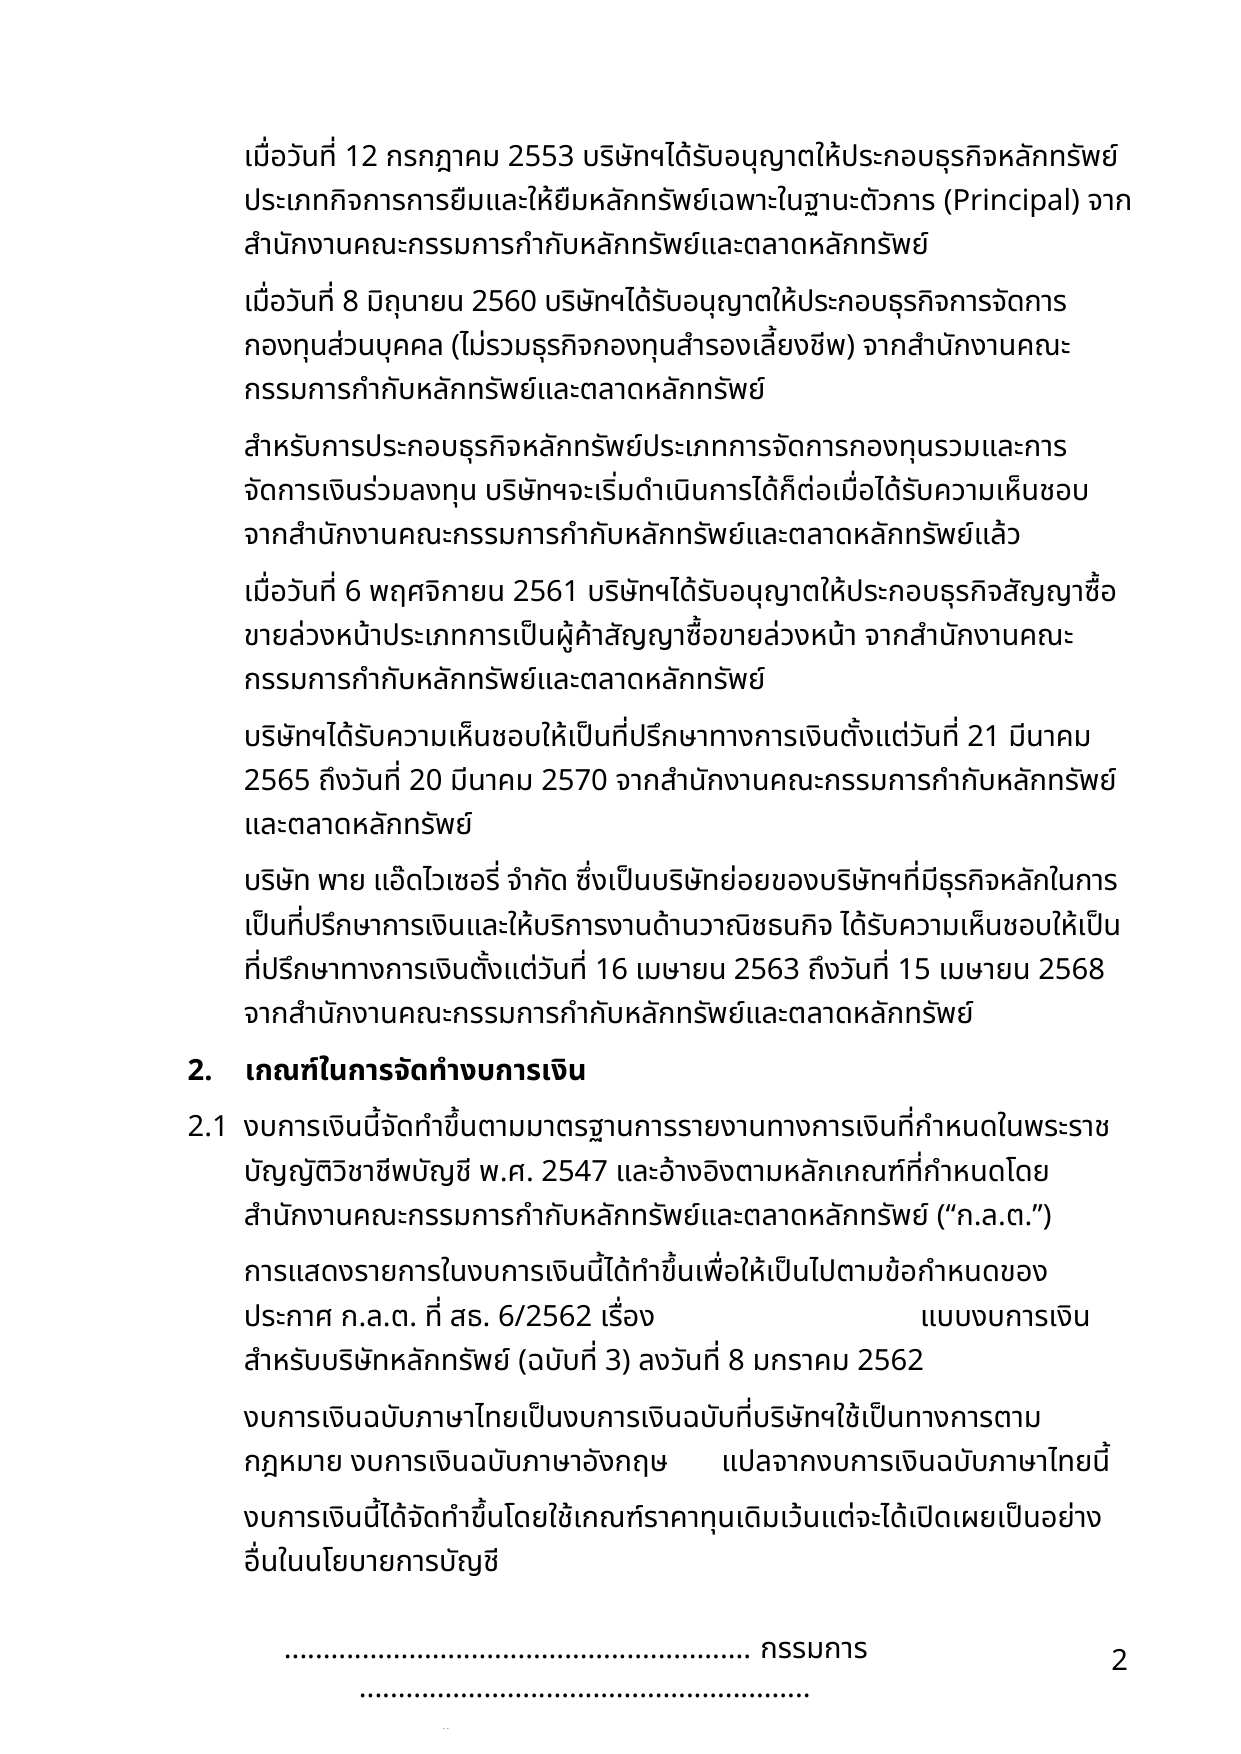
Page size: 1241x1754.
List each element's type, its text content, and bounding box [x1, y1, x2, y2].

text เมื่อวันที่ 6 พฤศจิกายน 2561 บริษัทฯได้รับอนุญาตให้ประกอบธุรกิจสัญญาซื้อขายล่วงหน้าประเภทการเป็นผู้ค้าสัญญาซื้อขายล่วงหน้า จากสำนักงานคณะกรรมการกำกับหลักทรัพย์และตลาดหลักทรัพย์ [187, 570, 1128, 702]
text งบการเงินนี้ได้จัดทำขึ้นโดยใช้เกณฑ์ราคาทุนเดิมเว้นแต่จะได้เปิดเผยเป็นอย่างอื่นในนโยบายการบัญชี [187, 1497, 1128, 1585]
text 2.1 งบการเงินนี้จัดทำขึ้นตามมาตรฐานการรายงานทางการเงินที่กำหนดในพระราชบัญญัติวิชาชีพบัญชี พ.ศ. 2547 และอ้างอิงตามหลักเกณฑ์ที่กำหนดโดยสำนักงานคณะกรรมการกำกับหลักทรัพย์และตลาดหลักทรัพย์ (“ก.ล.ต.”) [187, 1106, 1128, 1238]
text เมื่อวันที่ 8 มิถุนายน 2560 บริษัทฯได้รับอนุญาตให้ประกอบธุรกิจการจัดการกองทุนส่วนบุคคล (ไม่รวมธุรกิจกองทุนสำรองเลี้ยงชีพ) จากสำนักงานคณะกรรมการกำกับหลักทรัพย์และตลาดหลักทรัพย์ [187, 280, 1132, 413]
text สำหรับการประกอบธุรกิจหลักทรัพย์ประเภทการจัดการกองทุนรวมและการจัดการเงินร่วมลงทุน บริษัทฯจะเริ่มดำเนินการได้ก็ต่อเมื่อได้รับความเห็นชอบจากสำนักงานคณะกรรมการกำกับหลักทรัพย์และตลาดหลักทรัพย์แล้ว [187, 425, 1128, 557]
text 2. เกณฑ์ในการจัดทำงบการเงิน [187, 1049, 1128, 1093]
text การแสดงรายการในงบการเงินนี้ได้ทำขึ้นเพื่อให้เป็นไปตามข้อกำหนดของประกาศ ก.ล.ต. ที่ สธ. 6/2562 เรื่อง แบบงบการเงินสำหรับบริษัทหลักทรัพย์ (ฉบับที่ 3) ลงวันที่ 8 มกราคม 2562 [187, 1251, 1128, 1383]
text เมื่อวันที่ 12 กรกฎาคม 2553 บริษัทฯได้รับอนุญาตให้ประกอบธุรกิจหลักทรัพย์ประเภทกิจการการยืมและให้ยืมหลักทรัพย์เฉพาะในฐานะตัวการ (Principal) จากสำนักงานคณะกรรมการกำกับหลักทรัพย์และตลาดหลักทรัพย์ [187, 135, 1132, 268]
text บริษัทฯได้รับความเห็นชอบให้เป็นที่ปรึกษาทางการเงินตั้งแต่วันที่ 21 มีนาคม 2565 ถึงวันที่ 20 มีนาคม 2570 จากสำนักงานคณะกรรมการกำกับหลักทรัพย์และตลาดหลักทรัพย์ [187, 715, 1132, 847]
text งบการเงินฉบับภาษาไทยเป็นงบการเงินฉบับที่บริษัทฯใช้เป็นทางการตามกฎหมาย งบการเงินฉบับภาษาอังกฤษ แปลจากงบการเงินฉบับภาษาไทยนี้ [187, 1396, 1128, 1484]
text บริษัท พาย แอ๊ดไวเซอรี่ จำกัด ซึ่งเป็นบริษัทย่อยของบริษัทฯที่มีธุรกิจหลักในการเป็นที่ปรึกษาการเงินและให้บริการงานด้านวาณิชธนกิจ ได้รับความเห็นชอบให้เป็นที่ปรึกษาทางการเงินตั้งแต่วันที่ 16 เมษายน 2563 ถึงวันที่ 15 เมษายน 2568 จากสำนักงานคณะกรรมการกำกับหลักทรัพย์และตลาดหลักทรัพย์ [187, 860, 1128, 1036]
